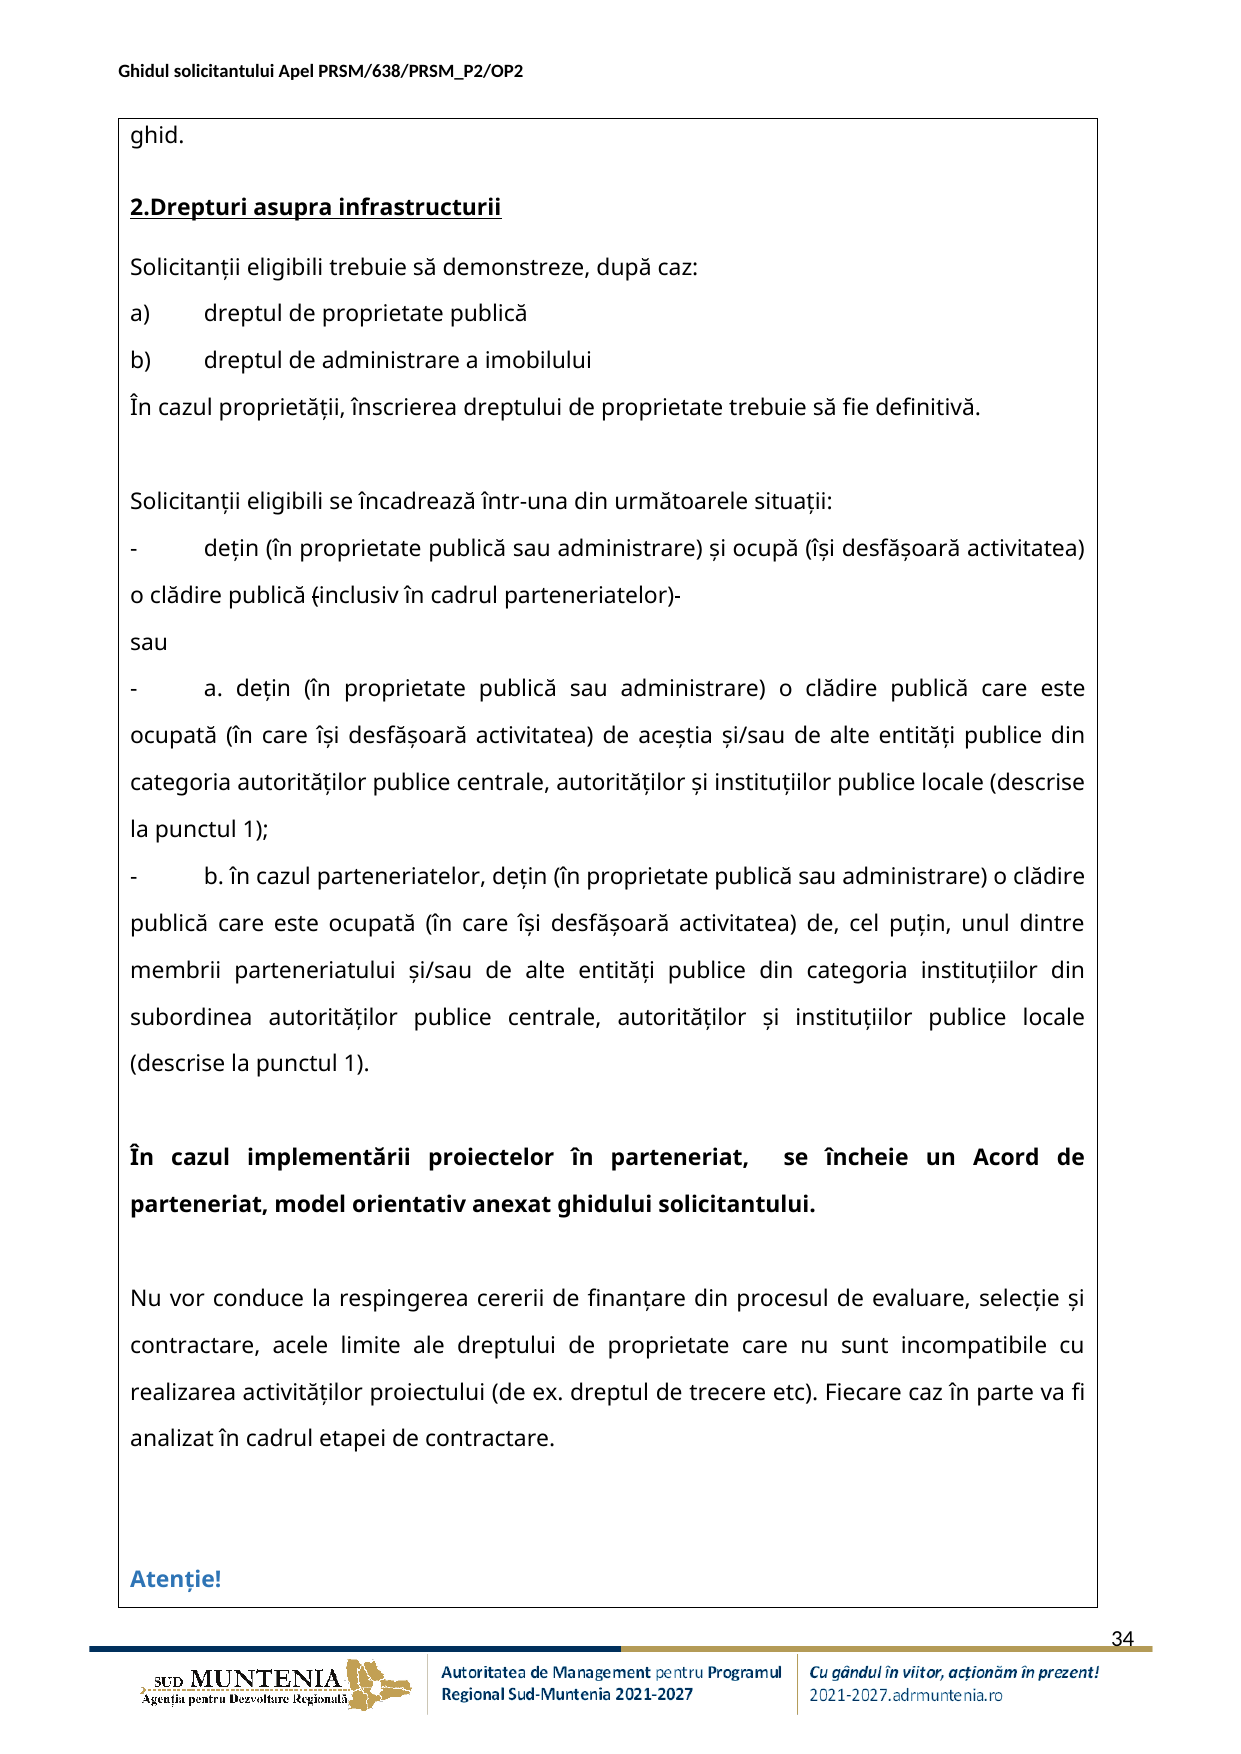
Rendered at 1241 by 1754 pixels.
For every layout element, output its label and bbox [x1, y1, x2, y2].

picture [89, 1646, 1153, 1715]
table_header [119, 119, 1097, 1607]
